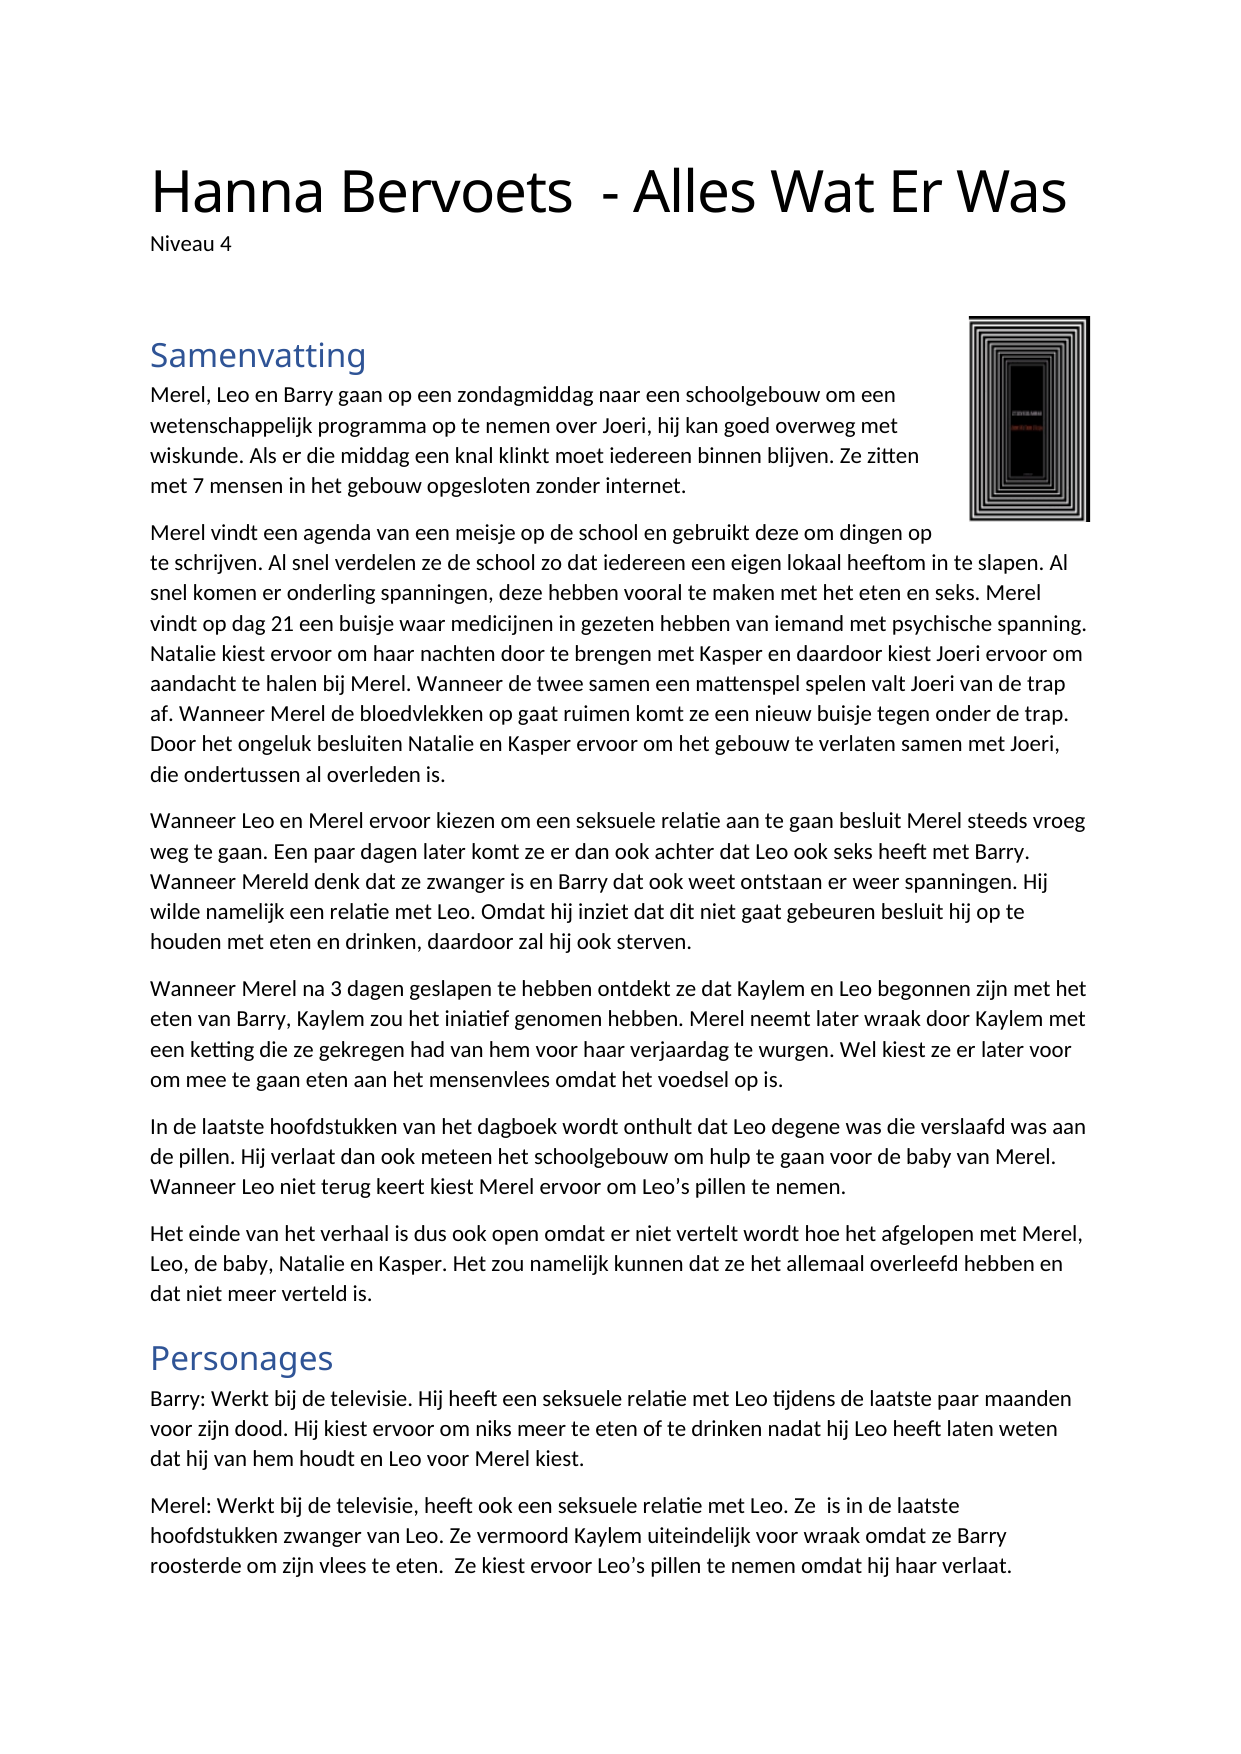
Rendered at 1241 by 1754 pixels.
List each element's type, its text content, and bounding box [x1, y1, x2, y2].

text Het einde van het verhaal is dus ook open omdat er niet vertelt wordt hoe het afgelopen met Merel, Leo, de baby, Natalie en Kasper. Het zou namelijk kunnen dat ze het allemaal overleefd hebben en dat niet meer verteld is. [150, 1219, 1090, 1307]
text Merel vindt een agenda van een meisje op de school en gebruikt deze om dingen op te schrijven. Al snel verdelen ze de school zo dat iedereen een eigen lokaal heeftom in te slapen. Al snel komen er onderling spanningen, deze hebben vooral te maken met het eten en seks. Merel vindt op dag 21 een buisje waar medicijnen in gezeten hebben van iemand met psychische spanning. Natalie kiest ervoor om haar nachten door te brengen met Kasper en daardoor kiest Joeri ervoor om aandacht te halen bij Merel. Wanneer de twee samen een mattenspel spelen valt Joeri van de trap af. Wanneer Merel de bloedvlekken op gaat ruimen komt ze een nieuw buisje tegen onder de trap. Door het ongeluk besluiten Natalie en Kasper ervoor om het gebouw te verlaten samen met Joeri, die ondertussen al overleden is. [150, 518, 1090, 788]
title Hanna Bervoets - Alles Wat Er Was [150, 150, 1090, 229]
text In de laatste hoofdstukken van het dagboek wordt onthult dat Leo degene was die verslaafd was aan de pillen. Hij verlaat dan ook meteen het schoolgebouw om hulp te gaan voor de baby van Merel. Wanneer Leo niet terug keert kiest Merel ervoor om Leo’s pillen te nemen. [150, 1112, 1090, 1200]
picture [968, 316, 1091, 522]
text Wanneer Merel na 3 dagen geslapen te hebben ontdekt ze dat Kaylem en Leo begonnen zijn met het eten van Barry, Kaylem zou het iniatief genomen hebben. Merel neemt later wraak door Kaylem met een ketting die ze gekregen had van hem voor haar verjaardag te wurgen. Wel kiest ze er later voor om mee te gaan eten aan het mensenvlees omdat het voedsel op is. [150, 974, 1090, 1093]
text Niveau 4 [150, 229, 1090, 257]
text Barry: Werkt bij de televisie. Hij heeft een seksuele relatie met Leo tijdens de laatste paar maanden voor zijn dood. Hij kiest ervoor om niks meer te eten of te drinken nadat hij Leo heeft laten weten dat hij van hem houdt en Leo voor Merel kiest. [150, 1384, 1090, 1472]
subtitle Samenvatting [150, 332, 968, 377]
subtitle Personages [150, 1335, 1090, 1380]
text Wanneer Leo en Merel ervoor kiezen om een seksuele relatie aan te gaan besluit Merel steeds vroeg weg te gaan. Een paar dagen later komt ze er dan ook achter dat Leo ook seks heeft met Barry. Wanneer Mereld denk dat ze zwanger is en Barry dat ook weet ontstaan er weer spanningen. Hij wilde namelijk een relatie met Leo. Omdat hij inziet dat dit niet gaat gebeuren besluit hij op te houden met eten en drinken, daardoor zal hij ook sterven. [150, 807, 1090, 955]
text Merel, Leo en Barry gaan op een zondagmiddag naar een schoolgebouw om een wetenschappelijk programma op te nemen over Joeri, hij kan goed overweg met wiskunde. Als er die middag een knal klinkt moet iedereen binnen blijven. Ze zitten met 7 mensen in het gebouw opgesloten zonder internet. [150, 381, 968, 499]
text Merel: Werkt bij de televisie, heeft ook een seksuele relatie met Leo. Ze is in de laatste hoofdstukken zwanger van Leo. Ze vermoord Kaylem uiteindelijk voor wraak omdat ze Barry roosterde om zijn vlees te eten. Ze kiest ervoor Leo’s pillen te nemen omdat hij haar verlaat. [150, 1491, 1090, 1579]
